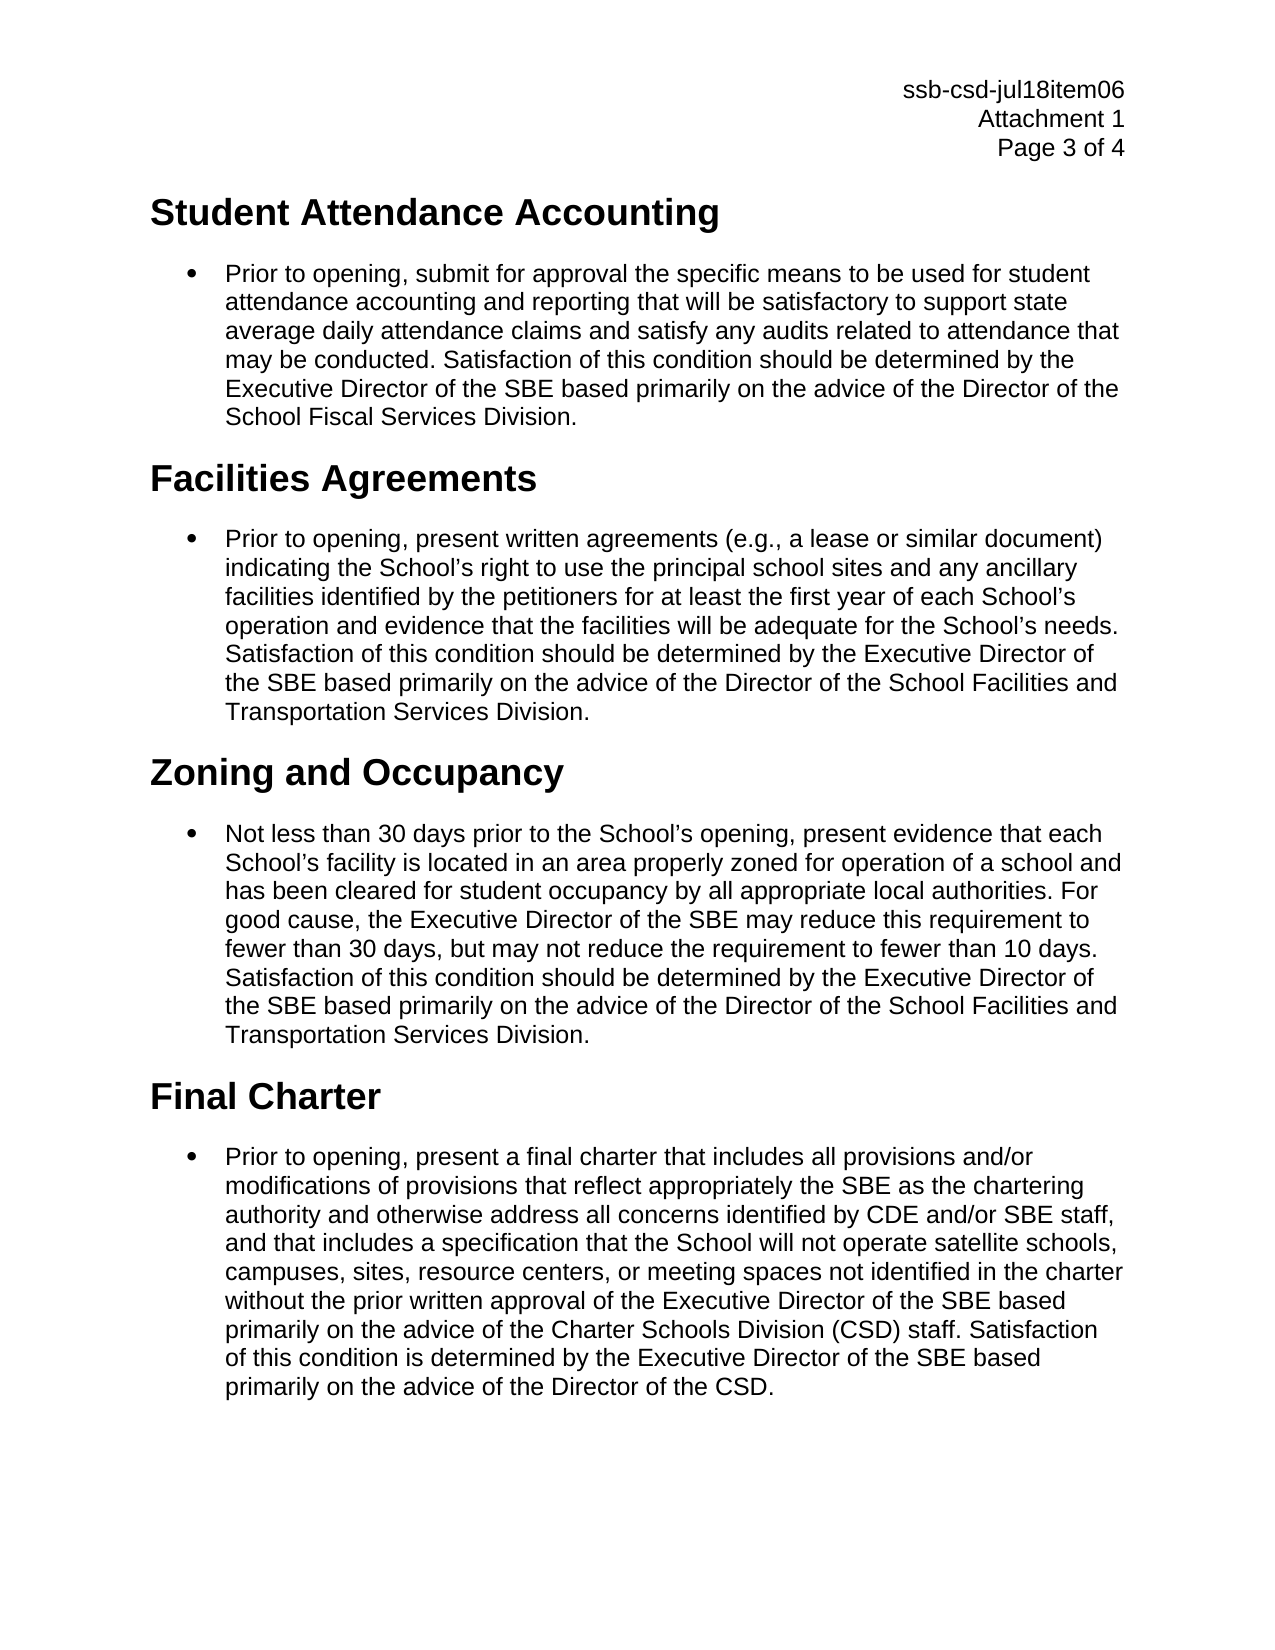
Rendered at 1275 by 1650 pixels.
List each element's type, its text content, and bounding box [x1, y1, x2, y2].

subtitle Student Attendance Accounting [150, 190, 1125, 233]
subtitle Final Charter [150, 1074, 1125, 1117]
list Prior to opening, submit for approval the specific means to be used for student attendance accounting and reporting that will be satisfactory to support state average daily attendance claims and satisfy any audits related to attendance that may be conducted. Satisfaction of this condition should be determined by the Executive Director of the SBE based primarily on the advice of the Director of the School Fiscal Services Division. [187, 258, 1125, 431]
list Prior to opening, present a final charter that includes all provisions and/or modifications of provisions that reflect appropriately the SBE as the chartering authority and otherwise address all concerns identified by CDE and/or SBE staff, and that includes a specification that the School will not operate satellite schools, campuses, sites, resource centers, or meeting spaces not identified in the charter without the prior written approval of the Executive Director of the SBE based primarily on the advice of the Charter Schools Division (CSD) staff. Satisfaction of this condition is determined by the Executive Director of the SBE based primarily on the advice of the Director of the CSD. [187, 1142, 1125, 1401]
list Prior to opening, present written agreements (e.g., a lease or similar document) indicating the School’s right to use the principal school sites and any ancillary facilities identified by the petitioners for at least the first year of each School’s operation and evidence that the facilities will be adequate for the School’s needs. Satisfaction of this condition should be determined by the Executive Director of the SBE based primarily on the advice of the Director of the School Facilities and Transportation Services Division. [187, 524, 1125, 726]
list Not less than 30 days prior to the School’s opening, present evidence that each School’s facility is located in an area properly zoned for operation of a school and has been cleared for student occupancy by all appropriate local authorities. For good cause, the Executive Director of the SBE may reduce this requirement to fewer than 30 days, but may not reduce the requirement to fewer than 10 days. Satisfaction of this condition should be determined by the Executive Director of the SBE based primarily on the advice of the Director of the School Facilities and Transportation Services Division. [187, 819, 1125, 1049]
subtitle Zoning and Occupancy [150, 751, 1125, 794]
subtitle Facilities Agreements [150, 456, 1125, 499]
